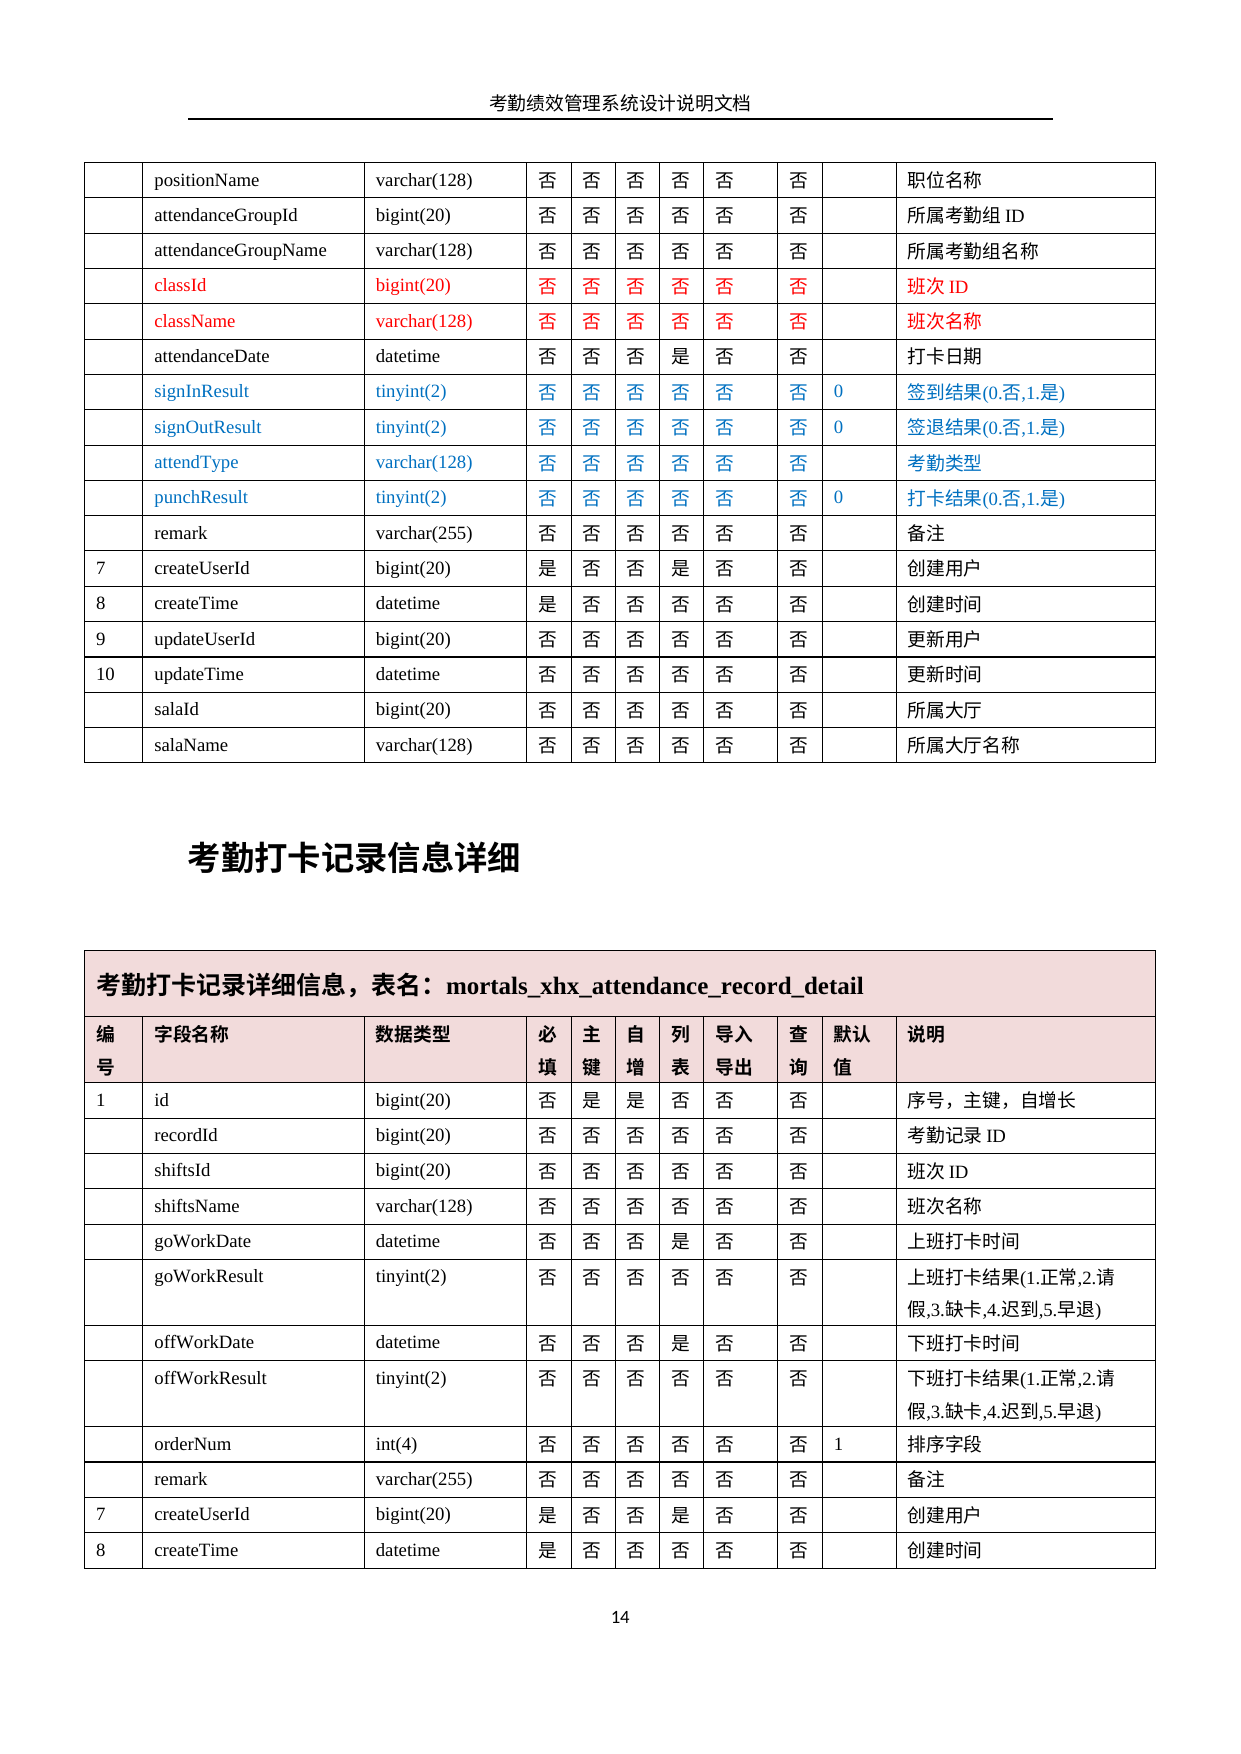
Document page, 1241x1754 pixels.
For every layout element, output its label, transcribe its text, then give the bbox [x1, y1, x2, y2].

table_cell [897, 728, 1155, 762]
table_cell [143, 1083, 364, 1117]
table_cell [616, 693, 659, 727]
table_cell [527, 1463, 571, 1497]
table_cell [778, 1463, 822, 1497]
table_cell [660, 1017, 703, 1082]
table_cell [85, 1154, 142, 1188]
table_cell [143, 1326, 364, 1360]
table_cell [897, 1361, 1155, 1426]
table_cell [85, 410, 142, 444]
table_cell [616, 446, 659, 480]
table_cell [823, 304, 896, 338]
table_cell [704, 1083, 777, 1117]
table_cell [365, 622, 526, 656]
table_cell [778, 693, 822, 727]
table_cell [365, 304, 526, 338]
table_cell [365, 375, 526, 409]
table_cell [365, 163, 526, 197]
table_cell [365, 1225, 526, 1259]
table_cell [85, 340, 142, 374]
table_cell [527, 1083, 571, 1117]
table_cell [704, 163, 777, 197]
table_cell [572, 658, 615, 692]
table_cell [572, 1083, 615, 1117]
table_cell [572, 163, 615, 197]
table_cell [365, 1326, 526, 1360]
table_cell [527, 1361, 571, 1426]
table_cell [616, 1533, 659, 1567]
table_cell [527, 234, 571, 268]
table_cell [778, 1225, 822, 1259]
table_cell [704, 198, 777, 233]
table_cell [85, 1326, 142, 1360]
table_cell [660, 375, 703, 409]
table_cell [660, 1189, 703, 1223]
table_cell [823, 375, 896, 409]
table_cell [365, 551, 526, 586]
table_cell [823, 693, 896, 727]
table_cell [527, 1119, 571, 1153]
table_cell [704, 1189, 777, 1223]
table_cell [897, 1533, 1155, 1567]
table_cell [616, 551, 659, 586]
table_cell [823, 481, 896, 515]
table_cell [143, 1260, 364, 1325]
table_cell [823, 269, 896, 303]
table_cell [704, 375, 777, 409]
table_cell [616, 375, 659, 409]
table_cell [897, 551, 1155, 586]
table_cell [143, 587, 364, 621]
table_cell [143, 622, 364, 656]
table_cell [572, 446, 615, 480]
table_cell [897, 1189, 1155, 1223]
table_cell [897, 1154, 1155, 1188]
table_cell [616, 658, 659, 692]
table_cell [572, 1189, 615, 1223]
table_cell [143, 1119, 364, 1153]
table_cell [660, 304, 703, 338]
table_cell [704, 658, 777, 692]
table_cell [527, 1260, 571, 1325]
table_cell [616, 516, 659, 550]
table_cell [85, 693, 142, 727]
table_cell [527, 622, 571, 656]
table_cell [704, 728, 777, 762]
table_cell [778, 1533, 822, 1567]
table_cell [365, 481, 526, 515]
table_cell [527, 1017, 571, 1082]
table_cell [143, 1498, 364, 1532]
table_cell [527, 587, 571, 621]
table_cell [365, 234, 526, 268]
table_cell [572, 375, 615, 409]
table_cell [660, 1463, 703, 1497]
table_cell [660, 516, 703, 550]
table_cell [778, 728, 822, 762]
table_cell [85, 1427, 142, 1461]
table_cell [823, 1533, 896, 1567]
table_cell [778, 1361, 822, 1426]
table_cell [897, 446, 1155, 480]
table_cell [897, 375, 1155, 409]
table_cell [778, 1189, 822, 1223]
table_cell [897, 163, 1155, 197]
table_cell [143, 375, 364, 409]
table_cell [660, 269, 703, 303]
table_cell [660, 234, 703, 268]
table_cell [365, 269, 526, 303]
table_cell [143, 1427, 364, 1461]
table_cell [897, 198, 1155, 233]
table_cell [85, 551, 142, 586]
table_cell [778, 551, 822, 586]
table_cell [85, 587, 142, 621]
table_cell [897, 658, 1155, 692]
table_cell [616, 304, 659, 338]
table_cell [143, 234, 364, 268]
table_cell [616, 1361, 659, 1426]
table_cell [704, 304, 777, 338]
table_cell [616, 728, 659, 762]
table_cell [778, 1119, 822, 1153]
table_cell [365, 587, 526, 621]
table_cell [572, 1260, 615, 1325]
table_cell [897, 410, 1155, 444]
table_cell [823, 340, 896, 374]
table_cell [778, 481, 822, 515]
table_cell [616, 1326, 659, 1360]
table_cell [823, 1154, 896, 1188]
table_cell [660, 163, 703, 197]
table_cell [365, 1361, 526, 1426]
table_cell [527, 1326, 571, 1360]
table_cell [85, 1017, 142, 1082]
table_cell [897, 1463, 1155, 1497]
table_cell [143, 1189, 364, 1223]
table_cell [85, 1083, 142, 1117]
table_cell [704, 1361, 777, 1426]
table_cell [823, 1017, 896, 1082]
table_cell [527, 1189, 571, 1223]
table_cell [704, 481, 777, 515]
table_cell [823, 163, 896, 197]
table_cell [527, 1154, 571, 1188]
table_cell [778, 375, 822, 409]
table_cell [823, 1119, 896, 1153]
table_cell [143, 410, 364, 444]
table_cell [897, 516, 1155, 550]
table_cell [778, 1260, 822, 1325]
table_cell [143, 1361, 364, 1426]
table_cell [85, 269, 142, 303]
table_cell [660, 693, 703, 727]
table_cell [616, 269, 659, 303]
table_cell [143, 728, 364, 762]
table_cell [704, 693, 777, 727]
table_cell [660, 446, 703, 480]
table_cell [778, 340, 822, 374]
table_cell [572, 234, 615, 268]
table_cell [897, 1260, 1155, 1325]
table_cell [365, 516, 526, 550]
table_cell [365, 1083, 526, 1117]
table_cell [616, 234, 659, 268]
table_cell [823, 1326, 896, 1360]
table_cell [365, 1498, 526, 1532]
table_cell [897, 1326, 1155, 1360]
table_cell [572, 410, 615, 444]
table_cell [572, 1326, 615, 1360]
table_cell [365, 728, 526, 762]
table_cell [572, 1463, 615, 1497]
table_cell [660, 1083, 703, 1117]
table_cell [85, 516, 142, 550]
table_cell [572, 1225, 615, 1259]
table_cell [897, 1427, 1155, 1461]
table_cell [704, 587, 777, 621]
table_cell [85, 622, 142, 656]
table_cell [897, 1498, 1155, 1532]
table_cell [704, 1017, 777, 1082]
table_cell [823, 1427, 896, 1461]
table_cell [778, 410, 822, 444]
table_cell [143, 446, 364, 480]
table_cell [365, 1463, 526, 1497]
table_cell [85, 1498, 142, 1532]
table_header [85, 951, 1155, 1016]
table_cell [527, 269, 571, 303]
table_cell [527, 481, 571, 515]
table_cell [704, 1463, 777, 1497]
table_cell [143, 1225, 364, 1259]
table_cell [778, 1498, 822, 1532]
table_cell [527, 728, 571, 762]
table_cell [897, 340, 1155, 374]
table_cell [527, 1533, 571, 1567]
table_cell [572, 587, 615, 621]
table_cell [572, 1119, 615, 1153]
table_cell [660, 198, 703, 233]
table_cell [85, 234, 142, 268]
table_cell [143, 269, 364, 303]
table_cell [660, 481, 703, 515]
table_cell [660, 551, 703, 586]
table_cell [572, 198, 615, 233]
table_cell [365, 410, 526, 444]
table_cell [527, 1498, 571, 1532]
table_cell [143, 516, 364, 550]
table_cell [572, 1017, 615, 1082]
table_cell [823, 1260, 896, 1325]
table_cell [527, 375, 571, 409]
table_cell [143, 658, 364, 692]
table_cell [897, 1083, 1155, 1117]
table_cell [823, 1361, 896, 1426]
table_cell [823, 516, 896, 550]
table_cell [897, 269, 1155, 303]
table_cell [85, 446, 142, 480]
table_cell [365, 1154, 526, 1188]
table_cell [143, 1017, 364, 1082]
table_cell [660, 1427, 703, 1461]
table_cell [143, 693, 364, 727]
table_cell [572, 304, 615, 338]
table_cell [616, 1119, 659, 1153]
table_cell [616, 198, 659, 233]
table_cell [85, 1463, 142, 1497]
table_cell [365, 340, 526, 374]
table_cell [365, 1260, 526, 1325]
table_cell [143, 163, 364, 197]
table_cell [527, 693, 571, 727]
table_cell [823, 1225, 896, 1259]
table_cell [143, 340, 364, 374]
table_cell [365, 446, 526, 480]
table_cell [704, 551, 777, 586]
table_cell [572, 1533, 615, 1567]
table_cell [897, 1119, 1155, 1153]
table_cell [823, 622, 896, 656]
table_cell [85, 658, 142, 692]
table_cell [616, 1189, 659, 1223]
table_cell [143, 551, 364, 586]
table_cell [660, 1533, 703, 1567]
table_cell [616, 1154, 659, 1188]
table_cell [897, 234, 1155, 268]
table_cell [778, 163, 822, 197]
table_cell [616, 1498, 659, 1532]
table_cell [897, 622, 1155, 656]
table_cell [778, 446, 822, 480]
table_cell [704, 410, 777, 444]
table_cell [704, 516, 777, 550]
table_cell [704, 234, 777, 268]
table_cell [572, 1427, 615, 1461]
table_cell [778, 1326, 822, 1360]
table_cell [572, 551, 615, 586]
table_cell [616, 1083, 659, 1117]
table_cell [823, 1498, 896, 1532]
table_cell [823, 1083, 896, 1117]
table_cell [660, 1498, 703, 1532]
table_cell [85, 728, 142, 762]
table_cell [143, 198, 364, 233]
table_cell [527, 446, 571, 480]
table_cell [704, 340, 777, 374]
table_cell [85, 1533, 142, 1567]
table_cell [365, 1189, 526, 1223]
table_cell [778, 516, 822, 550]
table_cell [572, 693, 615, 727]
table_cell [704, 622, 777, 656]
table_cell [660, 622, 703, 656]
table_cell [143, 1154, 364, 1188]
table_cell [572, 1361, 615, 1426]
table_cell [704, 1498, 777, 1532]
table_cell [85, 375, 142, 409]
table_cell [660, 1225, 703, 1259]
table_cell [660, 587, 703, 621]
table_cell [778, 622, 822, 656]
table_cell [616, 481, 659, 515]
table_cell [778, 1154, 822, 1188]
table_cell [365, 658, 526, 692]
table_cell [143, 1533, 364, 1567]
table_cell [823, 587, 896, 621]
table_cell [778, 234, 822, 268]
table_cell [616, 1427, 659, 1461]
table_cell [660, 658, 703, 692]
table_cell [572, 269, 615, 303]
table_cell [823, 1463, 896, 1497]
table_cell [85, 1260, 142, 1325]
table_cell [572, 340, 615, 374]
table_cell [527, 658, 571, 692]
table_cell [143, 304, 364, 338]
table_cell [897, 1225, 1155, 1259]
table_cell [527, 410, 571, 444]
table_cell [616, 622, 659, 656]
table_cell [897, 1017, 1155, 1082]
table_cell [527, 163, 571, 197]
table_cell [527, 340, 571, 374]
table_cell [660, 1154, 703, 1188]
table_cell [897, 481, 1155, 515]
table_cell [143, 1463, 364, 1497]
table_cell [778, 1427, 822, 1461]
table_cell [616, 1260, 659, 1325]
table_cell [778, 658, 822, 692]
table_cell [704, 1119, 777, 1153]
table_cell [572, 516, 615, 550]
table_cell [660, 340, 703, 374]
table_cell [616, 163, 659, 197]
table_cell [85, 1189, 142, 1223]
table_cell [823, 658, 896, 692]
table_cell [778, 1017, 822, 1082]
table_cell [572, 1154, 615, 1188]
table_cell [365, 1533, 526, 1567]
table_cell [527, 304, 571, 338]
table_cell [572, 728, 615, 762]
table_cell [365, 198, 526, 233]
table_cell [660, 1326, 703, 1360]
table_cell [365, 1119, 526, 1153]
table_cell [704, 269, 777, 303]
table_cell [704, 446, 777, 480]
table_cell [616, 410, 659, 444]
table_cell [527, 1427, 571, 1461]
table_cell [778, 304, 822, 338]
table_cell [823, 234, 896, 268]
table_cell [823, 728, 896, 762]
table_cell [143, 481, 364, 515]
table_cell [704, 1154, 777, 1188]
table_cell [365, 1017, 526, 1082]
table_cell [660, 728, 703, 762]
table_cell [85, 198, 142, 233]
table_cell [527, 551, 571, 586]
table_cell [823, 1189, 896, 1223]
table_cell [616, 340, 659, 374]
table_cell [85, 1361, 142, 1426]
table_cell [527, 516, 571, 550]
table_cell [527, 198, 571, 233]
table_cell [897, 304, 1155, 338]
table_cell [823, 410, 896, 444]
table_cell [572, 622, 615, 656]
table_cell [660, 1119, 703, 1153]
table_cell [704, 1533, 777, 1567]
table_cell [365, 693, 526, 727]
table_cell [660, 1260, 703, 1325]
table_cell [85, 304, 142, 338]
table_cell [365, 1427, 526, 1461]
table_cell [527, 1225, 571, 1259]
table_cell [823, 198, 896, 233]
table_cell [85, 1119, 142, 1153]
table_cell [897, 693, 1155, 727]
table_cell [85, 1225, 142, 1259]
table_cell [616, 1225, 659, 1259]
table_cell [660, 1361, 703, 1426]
subtitle 考勤打卡记录信息详细 [187, 823, 1053, 888]
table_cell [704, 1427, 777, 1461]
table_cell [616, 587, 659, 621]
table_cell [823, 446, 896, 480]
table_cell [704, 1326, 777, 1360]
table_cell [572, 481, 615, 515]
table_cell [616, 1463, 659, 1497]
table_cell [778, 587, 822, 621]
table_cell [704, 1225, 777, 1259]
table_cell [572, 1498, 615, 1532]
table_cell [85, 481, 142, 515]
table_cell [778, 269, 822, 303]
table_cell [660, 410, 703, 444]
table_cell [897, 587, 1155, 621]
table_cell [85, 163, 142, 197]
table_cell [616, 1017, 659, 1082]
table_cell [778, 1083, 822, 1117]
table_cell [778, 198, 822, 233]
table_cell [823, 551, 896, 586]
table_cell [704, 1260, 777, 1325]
